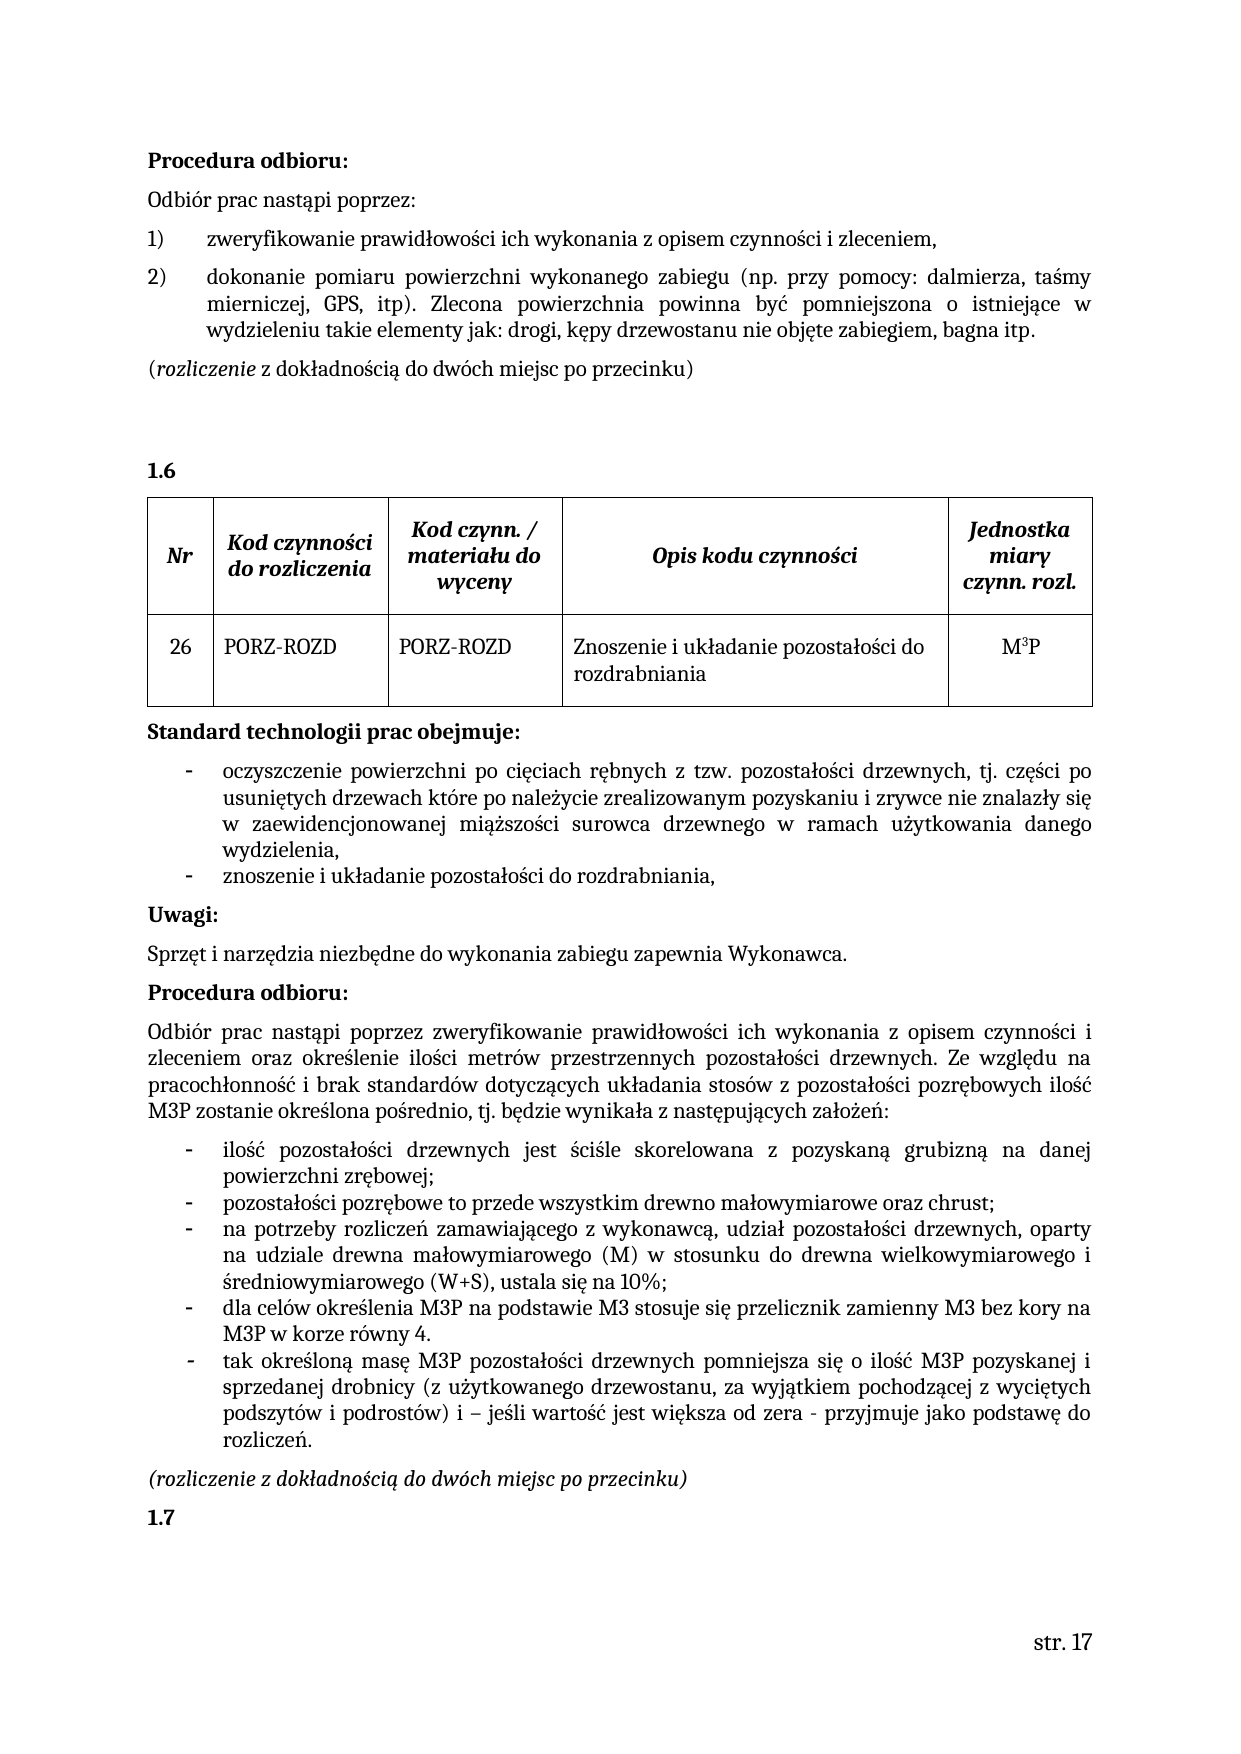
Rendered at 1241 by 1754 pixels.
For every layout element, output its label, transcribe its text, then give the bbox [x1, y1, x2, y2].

list pozostałości pozrębowe to przede wszystkim drewno małowymiarowe oraz chrust; [185, 1189, 1093, 1216]
text Odbiór prac nastąpi poprzez: [148, 186, 1093, 213]
text Sprzęt i narzędzia niezbędne do wykonania zabiegu zapewnia Wykonawca. [148, 941, 1093, 967]
text Procedura odbioru: [148, 148, 1093, 174]
text (rozliczenie z dokładnością do dwóch miejsc po przecinku) [148, 356, 1093, 382]
list znoszenie i układanie pozostałości do rozdrabniania, [185, 863, 1093, 890]
text 1.6 [148, 458, 1093, 484]
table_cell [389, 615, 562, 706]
text Standard technologii prac obejmuje: [148, 719, 1093, 745]
text Procedura odbioru: [148, 980, 1093, 1006]
text Uwagi: [148, 902, 1093, 928]
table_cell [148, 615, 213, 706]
list ilość pozostałości drzewnych jest ściśle skorelowana z pozyskaną grubizną na danej powierzchni zrębowej; [185, 1137, 1093, 1189]
text 1) zweryfikowanie prawidłowości ich wykonania z opisem czynności i zleceniem, [148, 225, 1093, 252]
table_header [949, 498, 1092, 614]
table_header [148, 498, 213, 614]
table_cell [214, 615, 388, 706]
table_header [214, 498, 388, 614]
text 2) dokonanie pomiaru powierzchni wykonanego zabiegu (np. przy pomocy: dalmierza, taśmy mierniczej, GPS, itp). Zlecona powierzchnia powinna być pomniejszona o istniejące w wydzieleniu takie elementy jak: drogi, kępy drzewostanu nie objęte zabiegiem, bagna itp. [148, 264, 1093, 343]
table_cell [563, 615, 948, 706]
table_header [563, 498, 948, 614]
text 1.7 [148, 1504, 1093, 1531]
list oczyszczenie powierzchni po cięciach rębnych z tzw. pozostałości drzewnych, tj. części po usuniętych drzewach które po należycie zrealizowanym pozyskaniu i zrywce nie znalazły się w zaewidencjonowanej miąższości surowca drzewnego w ramach użytkowania danego wydzielenia, [185, 758, 1093, 863]
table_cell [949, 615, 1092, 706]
text Odbiór prac nastąpi poprzez zweryfikowanie prawidłowości ich wykonania z opisem czynności i zleceniem oraz określenie ilości metrów przestrzennych pozostałości drzewnych. Ze względu na pracochłonność i brak standardów dotyczących układania stosów z pozostałości pozrębowych ilość M3P zostanie określona pośrednio, tj. będzie wynikała z następujących założeń: [148, 1019, 1093, 1124]
list dla celów określenia M3P na podstawie M3 stosuje się przelicznik zamienny M3 bez kory na M3P w korze równy 4. [185, 1295, 1093, 1347]
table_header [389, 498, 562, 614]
list tak określoną masę M3P pozostałości drzewnych pomniejsza się o ilość M3P pozyskanej i sprzedanej drobnicy (z użytkowanego drzewostanu, za wyjątkiem pochodzącej z wyciętych podszytów i podrostów) i – jeśli wartość jest większa od zera - przyjmuje jako podstawę do rozliczeń. [185, 1347, 1093, 1453]
list na potrzeby rozliczeń zamawiającego z wykonawcą, udział pozostałości drzewnych, oparty na udziale drewna małowymiarowego (M) w stosunku do drewna wielkowymiarowego i średniowymiarowego (W+S), ustala się na 10%; [185, 1216, 1093, 1295]
text (rozliczenie z dokładnością do dwóch miejsc po przecinku) [148, 1465, 1093, 1492]
